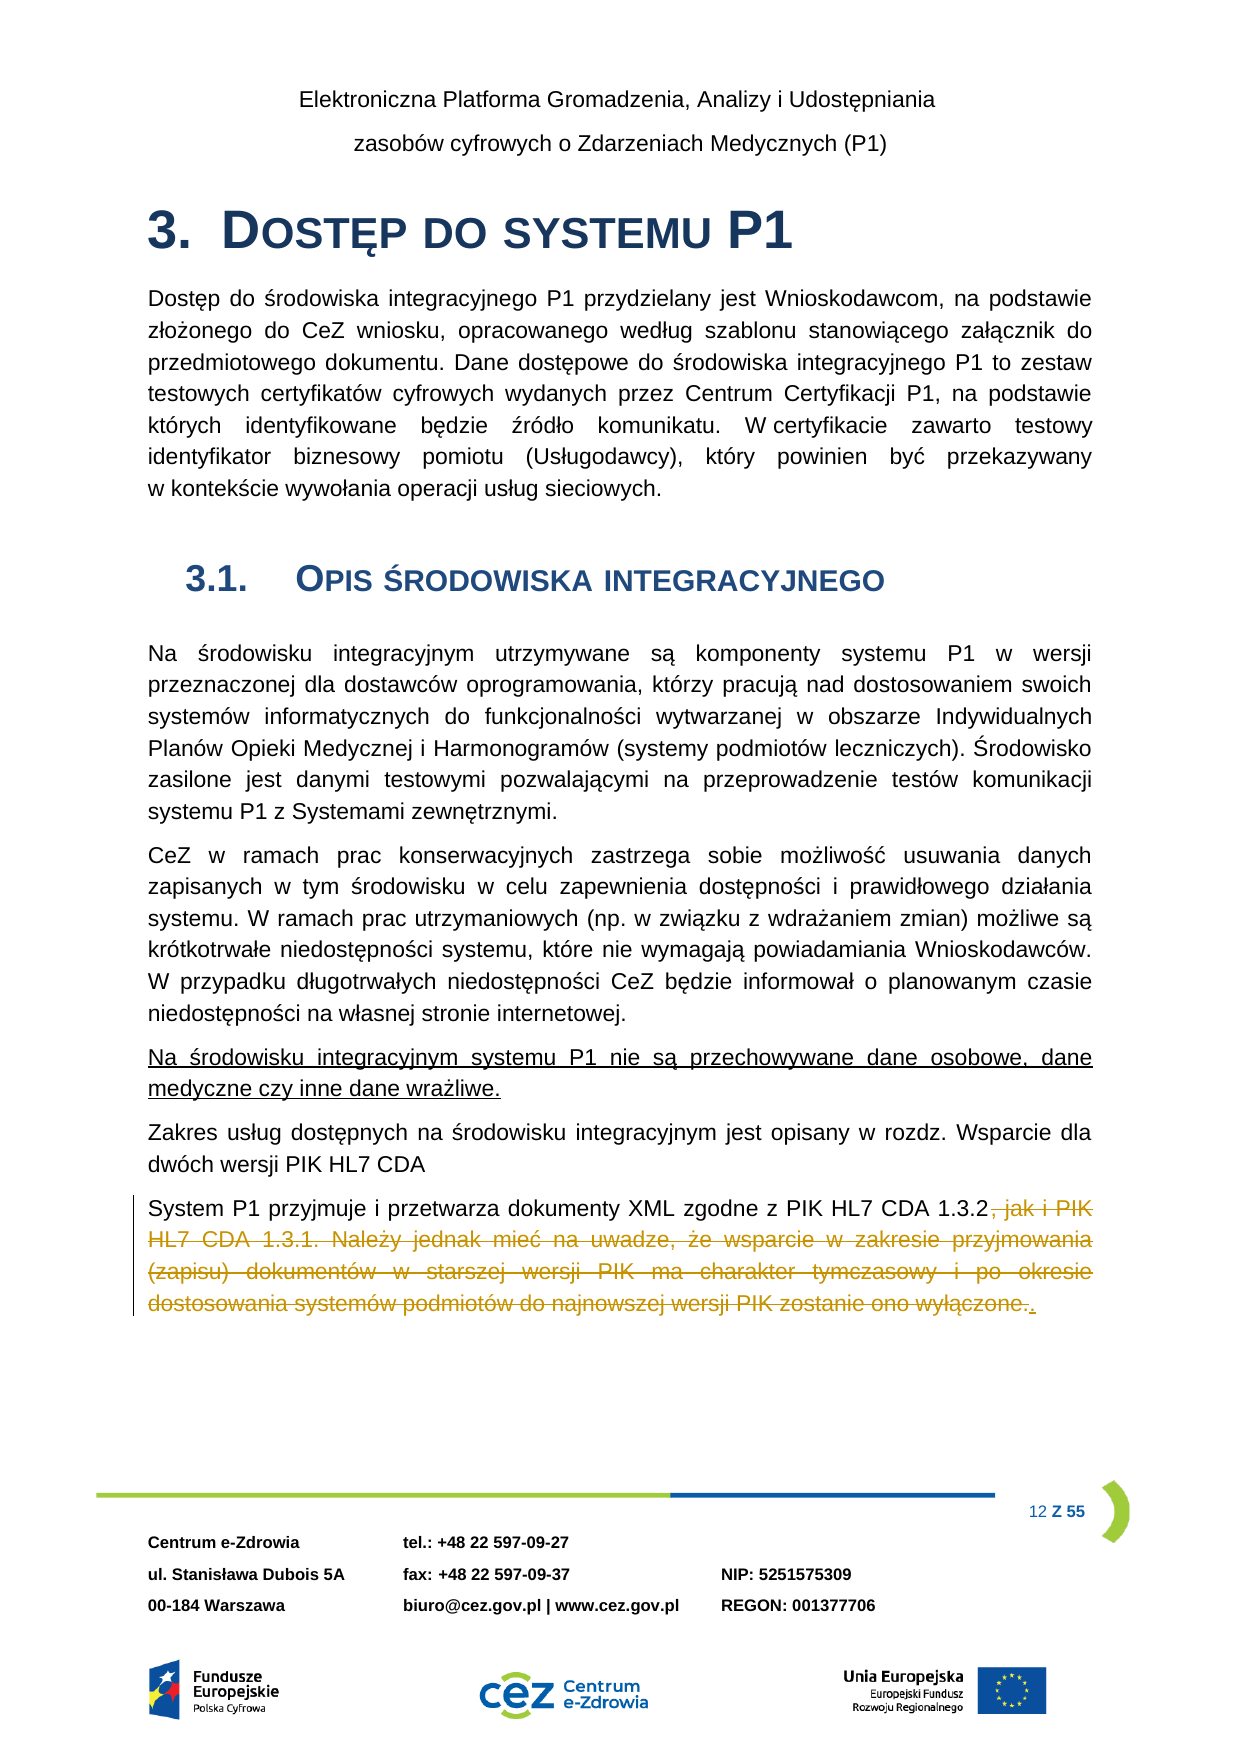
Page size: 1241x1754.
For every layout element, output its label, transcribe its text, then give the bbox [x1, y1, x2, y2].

text Zakres usług dostępnych na środowisku integracyjnym jest opisany w rozdz. Wsparcie dla dwóch wersji PIK HL7 CDA [148, 1119, 1093, 1177]
text System P1 przyjmuje i przetwarza dokumenty XML zgodne z PIK HL7 CDA 1.3.2 [148, 1274, 1093, 1316]
text Na środowisku integracyjnym systemu P1 nie są przechowywane dane osobowe, dane medyczne czy inne dane wrażliwe. [148, 1068, 1093, 1102]
picture [477, 1671, 649, 1719]
picture [142, 1657, 285, 1722]
text Na środowisku integracyjnym systemu P1 nie są przechowywane dane osobowe, dane medyczne czy inne dane wrażliwe. [148, 1044, 1093, 1066]
picture [835, 1666, 1055, 1715]
text Dostęp do środowiska integracyjnego P1 przydzielany jest Wnioskodawcom, na podstawie złożonego do CeZ wniosku, opracowanego według szablonu stanowiącego załącznik do przedmiotowego dokumentu. Dane dostępowe do środowiska integracyjnego P1 to zestaw testowych certyfikatów cyfrowych wydanych przez Centrum Certyfikacji P1, na podstawie których identyfikowane będzie źródło komunikatu. W certyfikacie zawarto testowy identyfikator biznesowy pomiotu (Usługodawcy), który powinien być przekazywany w kontekście wywołania operacji usług sieciowych. [148, 285, 1093, 501]
subtitle Opis środowiska integracyjnego [185, 556, 1093, 599]
text CeZ w ramach prac konserwacyjnych zastrzega sobie możliwość usuwania danych zapisanych w tym środowisku w celu zapewnienia dostępności i prawidłowego działania systemu. W ramach prac utrzymaniowych (np. w związku z wdrażaniem zmian) możliwe są krótkotrwałe niedostępności systemu, które nie wymagają powiadamiania Wnioskodawców. W przypadku długotrwałych niedostępności CeZ będzie informował o planowanym czasie niedostępności na własnej stronie internetowej. [148, 842, 1093, 1026]
text Na środowisku integracyjnym utrzymywane są komponenty systemu P1 w wersji przeznaczonej dla dostawców oprogramowania, którzy pracują nad dostosowaniem swoich systemów informatycznych do funkcjonalności wytwarzanej w obszarze Indywidualnych Planów Opieki Medycznej i Harmonogramów (systemy podmiotów leczniczych). Środowisko zasilone jest danymi testowymi pozwalającymi na przeprowadzenie testów komunikacji systemu P1 z Systemami zewnętrznymi. [148, 640, 1093, 824]
text System P1 przyjmuje i przetwarza dokumenty XML zgodne z PIK HL7 CDA 1.3.2 [148, 1242, 1093, 1272]
subtitle Dostęp do systemu P1 [148, 198, 1093, 260]
picture [1101, 1480, 1130, 1543]
text System P1 przyjmuje i przetwarza dokumenty XML zgodne z PIK HL7 CDA 1.3.2 [148, 1195, 1093, 1241]
